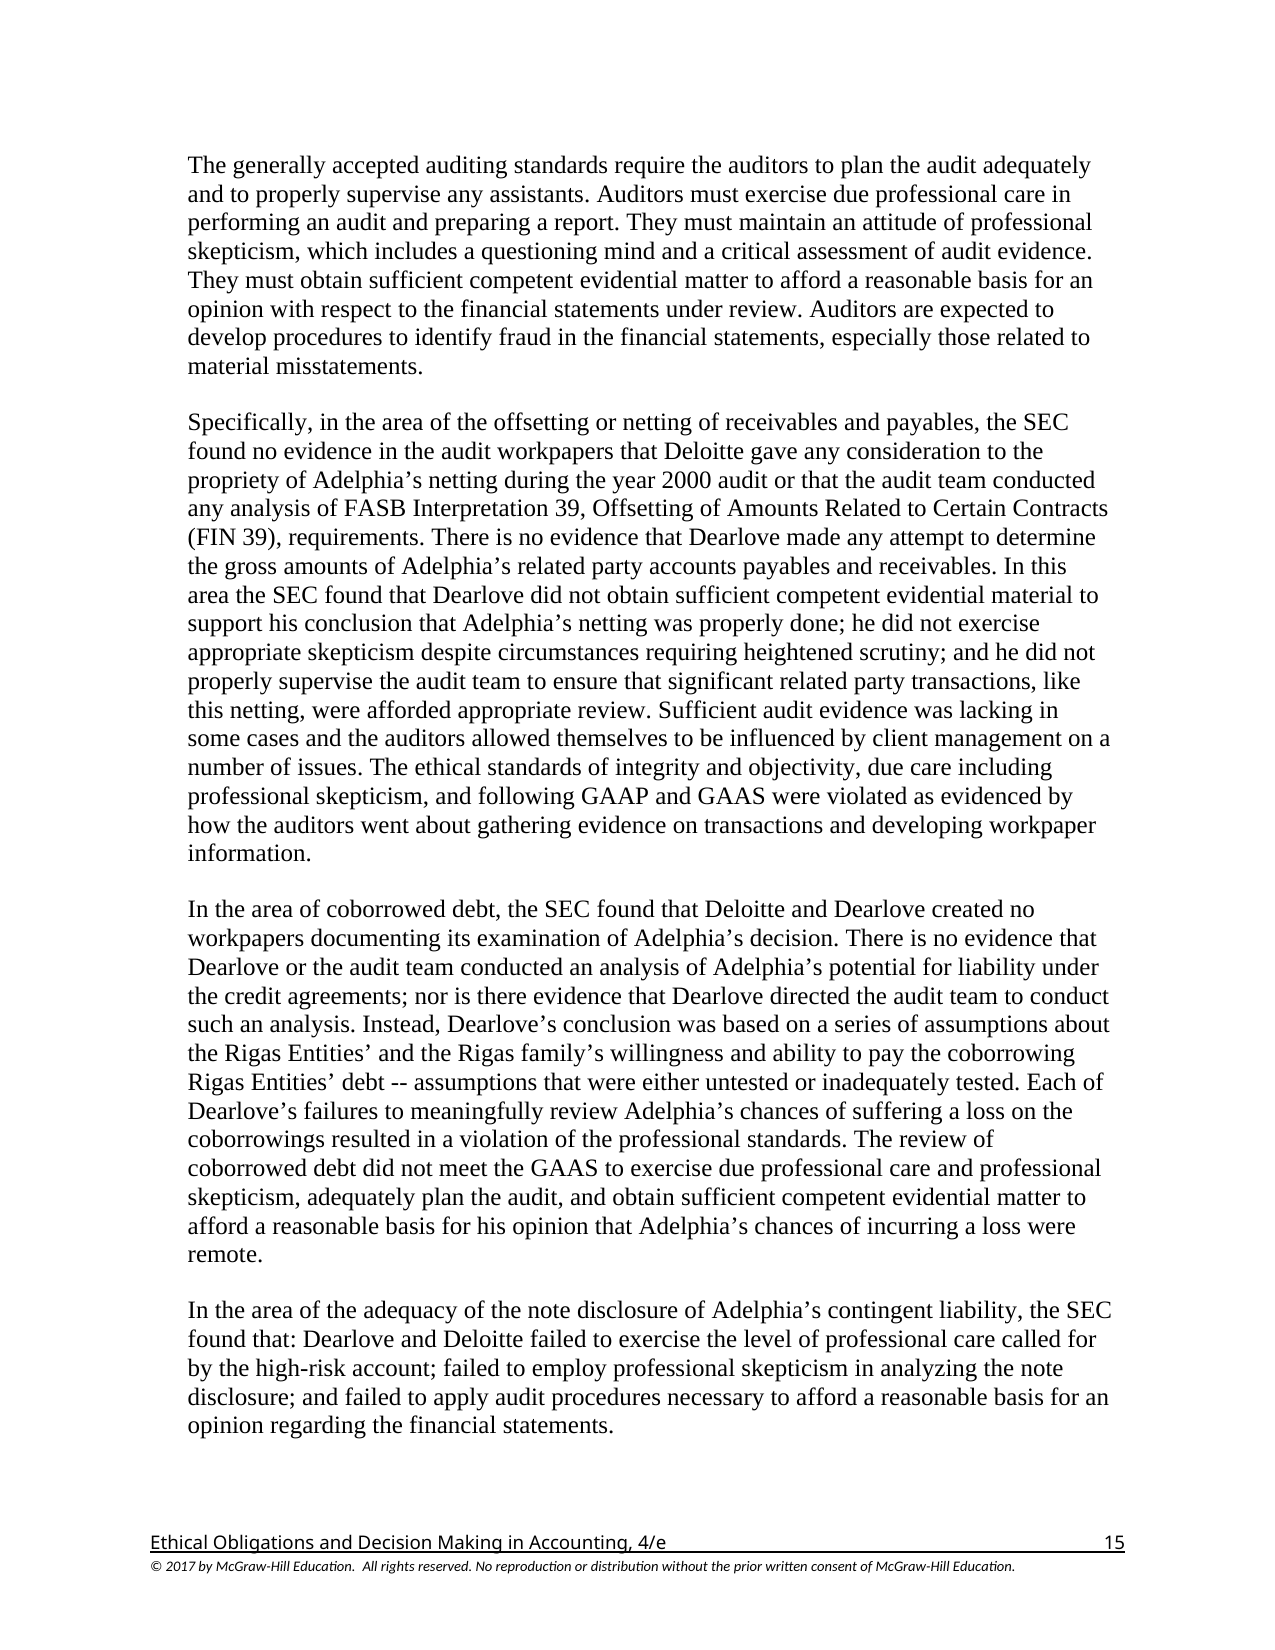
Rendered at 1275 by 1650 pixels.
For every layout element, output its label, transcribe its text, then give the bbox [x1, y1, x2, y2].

text In the area of the adequacy of the note disclosure of Adelphia’s contingent liability, the SEC found that: Dearlove and Deloitte failed to exercise the level of professional care called for by the high-risk account; failed to employ professional skepticism in analyzing the note disclosure; and failed to apply audit procedures necessary to afford a reasonable basis for an opinion regarding the financial statements. [187, 1296, 1113, 1439]
text In the area of coborrowed debt, the SEC found that Deloitte and Dearlove created no workpapers documenting its examination of Adelphia’s decision. There is no evidence that Dearlove or the audit team conducted an analysis of Adelphia’s potential for liability under the credit agreements; nor is there evidence that Dearlove directed the audit team to conduct such an analysis. Instead, Dearlove’s conclusion was based on a series of assumptions about the Rigas Entities’ and the Rigas family’s willingness and ability to pay the coborrowing Rigas Entities’ debt -- assumptions that were either untested or inadequately tested. Each of Dearlove’s failures to meaningfully review Adelphia’s chances of suffering a loss on the coborrowings resulted in a violation of the professional standards. The review of coborrowed debt did not meet the GAAS to exercise due professional care and professional skepticism, adequately plan the audit, and obtain sufficient competent evidential matter to afford a reasonable basis for his opinion that Adelphia’s chances of incurring a loss were remote. [187, 894, 1113, 1268]
text The generally accepted auditing standards require the auditors to plan the audit adequately and to properly supervise any assistants. Auditors must exercise due professional care in performing an audit and preparing a report. They must maintain an attitude of professional skepticism, which includes a questioning mind and a critical assessment of audit evidence. They must obtain sufficient competent evidential matter to afford a reasonable basis for an opinion with respect to the financial statements under review. Auditors are expected to develop procedures to identify fraud in the financial statements, especially those related to material misstatements. [187, 150, 1113, 380]
text Specifically, in the area of the offsetting or netting of receivables and payables, the SEC found no evidence in the audit workpapers that Deloitte gave any consideration to the propriety of Adelphia’s netting during the year 2000 audit or that the audit team conducted any analysis of FASB Interpretation 39, Offsetting of Amounts Related to Certain Contracts (FIN 39), requirements. There is no evidence that Dearlove made any attempt to determine the gross amounts of Adelphia’s related party accounts payables and receivables. In this area the SEC found that Dearlove did not obtain sufficient competent evidential material to support his conclusion that Adelphia’s netting was properly done; he did not exercise appropriate skepticism despite circumstances requiring heightened scrutiny; and he did not properly supervise the audit team to ensure that significant related party transactions, like this netting, were afforded appropriate review. Sufficient audit evidence was lacking in some cases and the auditors allowed themselves to be influenced by client management on a number of issues. The ethical standards of integrity and objectivity, due care including professional skepticism, and following GAAP and GAAS were violated as evidenced by how the auditors went about gathering evidence on transactions and developing workpaper information. [187, 407, 1113, 867]
